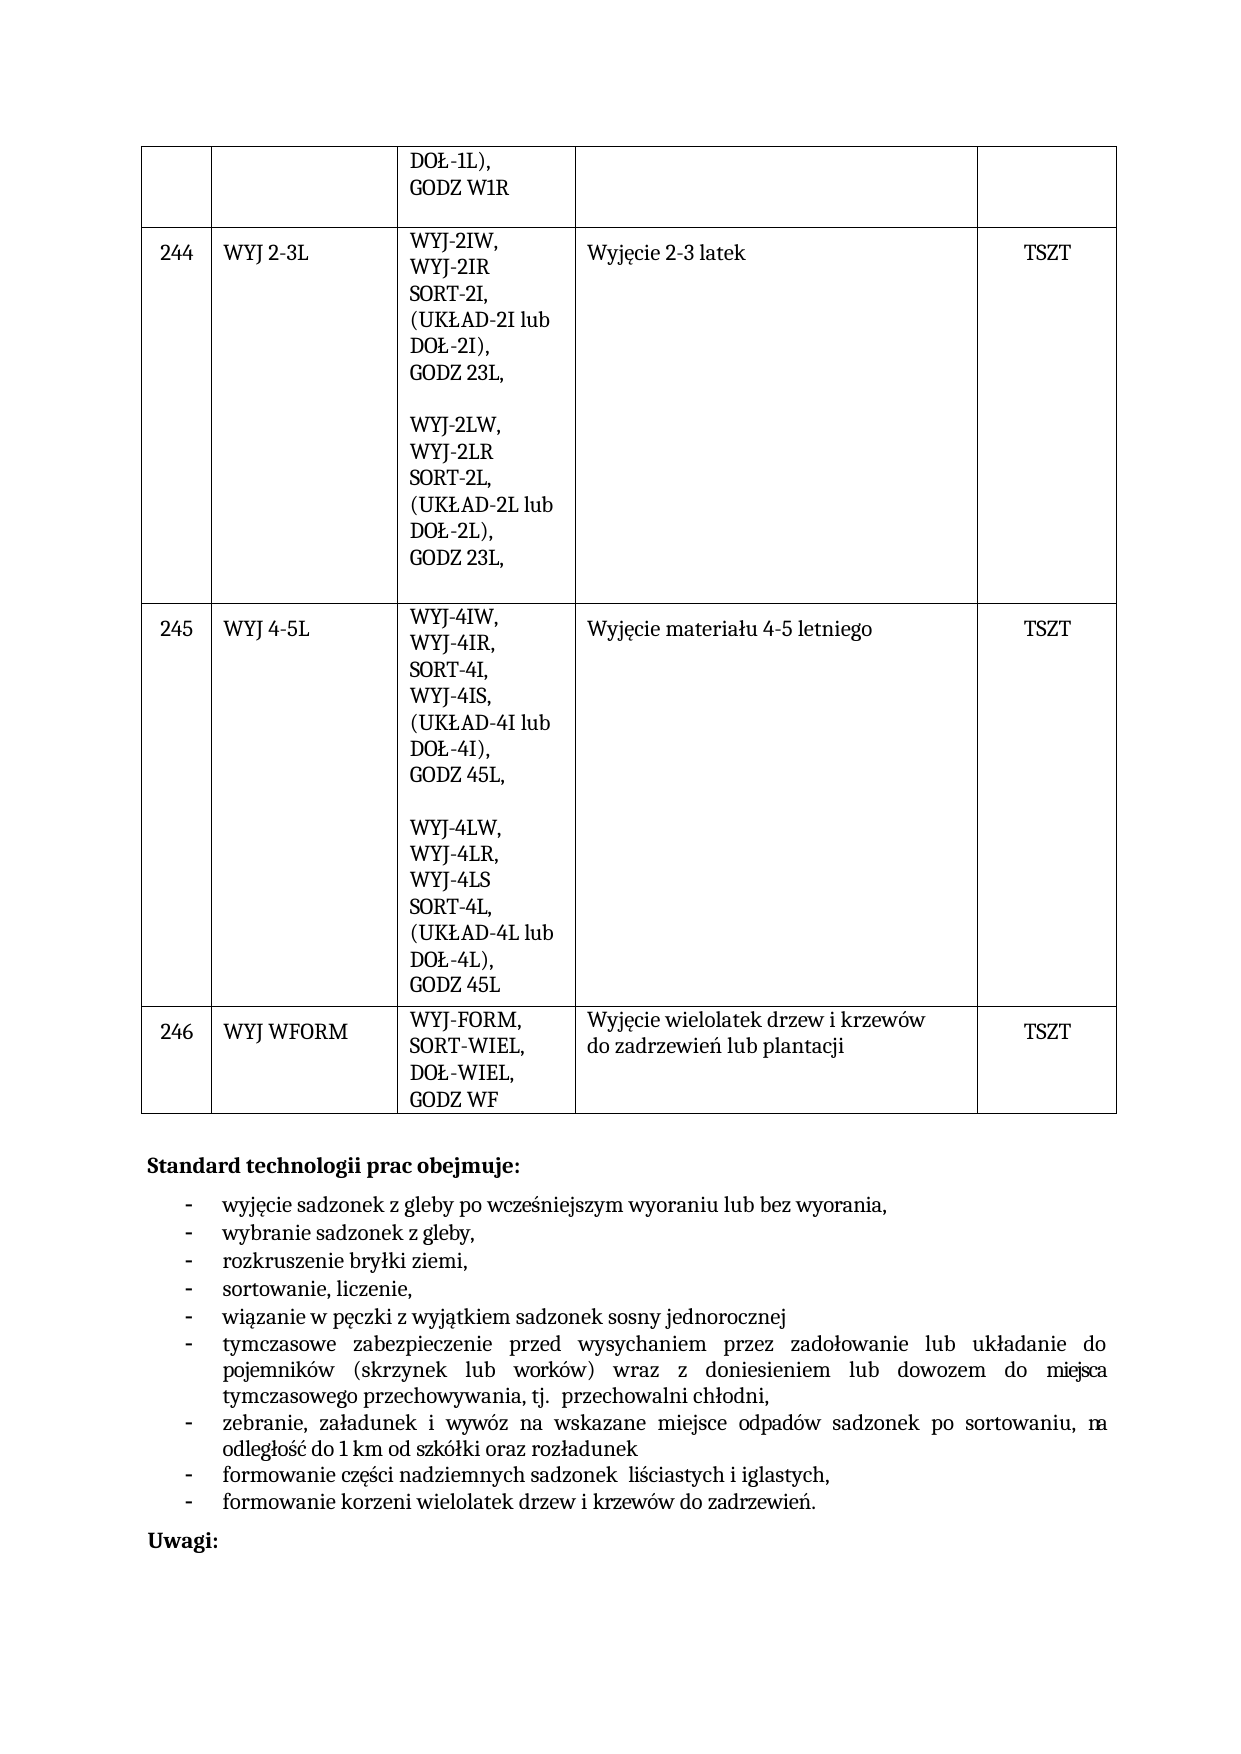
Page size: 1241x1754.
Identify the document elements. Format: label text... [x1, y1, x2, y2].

list wybranie sadzonek z gleby, [185, 1218, 1192, 1246]
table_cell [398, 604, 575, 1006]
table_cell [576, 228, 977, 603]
list wiązanie w pęczki z wyjątkiem sadzonek sosny jednorocznej [185, 1302, 1192, 1330]
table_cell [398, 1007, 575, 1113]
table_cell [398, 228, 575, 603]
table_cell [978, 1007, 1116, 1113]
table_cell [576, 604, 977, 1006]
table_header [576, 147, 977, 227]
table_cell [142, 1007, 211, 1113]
subtitle Standard technologii prac obejmuje: [147, 1153, 1192, 1179]
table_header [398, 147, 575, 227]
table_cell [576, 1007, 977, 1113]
list formowanie części nadziemnych sadzonek liściastych i iglastych, [185, 1462, 1192, 1488]
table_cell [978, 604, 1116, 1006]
list sortowanie, liczenie, [185, 1274, 1192, 1302]
list tymczasowe zabezpieczenie przed wysychaniem przez zadołowanie lub układanie do pojemników (skrzynek lub worków) wraz z doniesieniem lub dowozem do miejsca tymczasowego przechowywania, tj. przechowalni chłodni, [185, 1330, 1107, 1409]
list wyjęcie sadzonek z gleby po wcześniejszym wyoraniu lub bez wyorania, [185, 1192, 1192, 1218]
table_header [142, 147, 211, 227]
subtitle Uwagi: [147, 1527, 1192, 1554]
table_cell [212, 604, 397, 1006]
list formowanie korzeni wielolatek drzew i krzewów do zadrzewień. [185, 1489, 1192, 1515]
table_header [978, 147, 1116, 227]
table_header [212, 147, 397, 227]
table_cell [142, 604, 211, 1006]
list rozkruszenie bryłki ziemi, [185, 1246, 1192, 1274]
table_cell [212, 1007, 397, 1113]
list zebranie, załadunek i wywóz na wskazane miejsce odpadów sadzonek po sortowaniu, na odległość do 1 km od szkółki oraz rozładunek [185, 1409, 1108, 1462]
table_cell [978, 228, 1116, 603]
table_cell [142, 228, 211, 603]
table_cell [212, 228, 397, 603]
